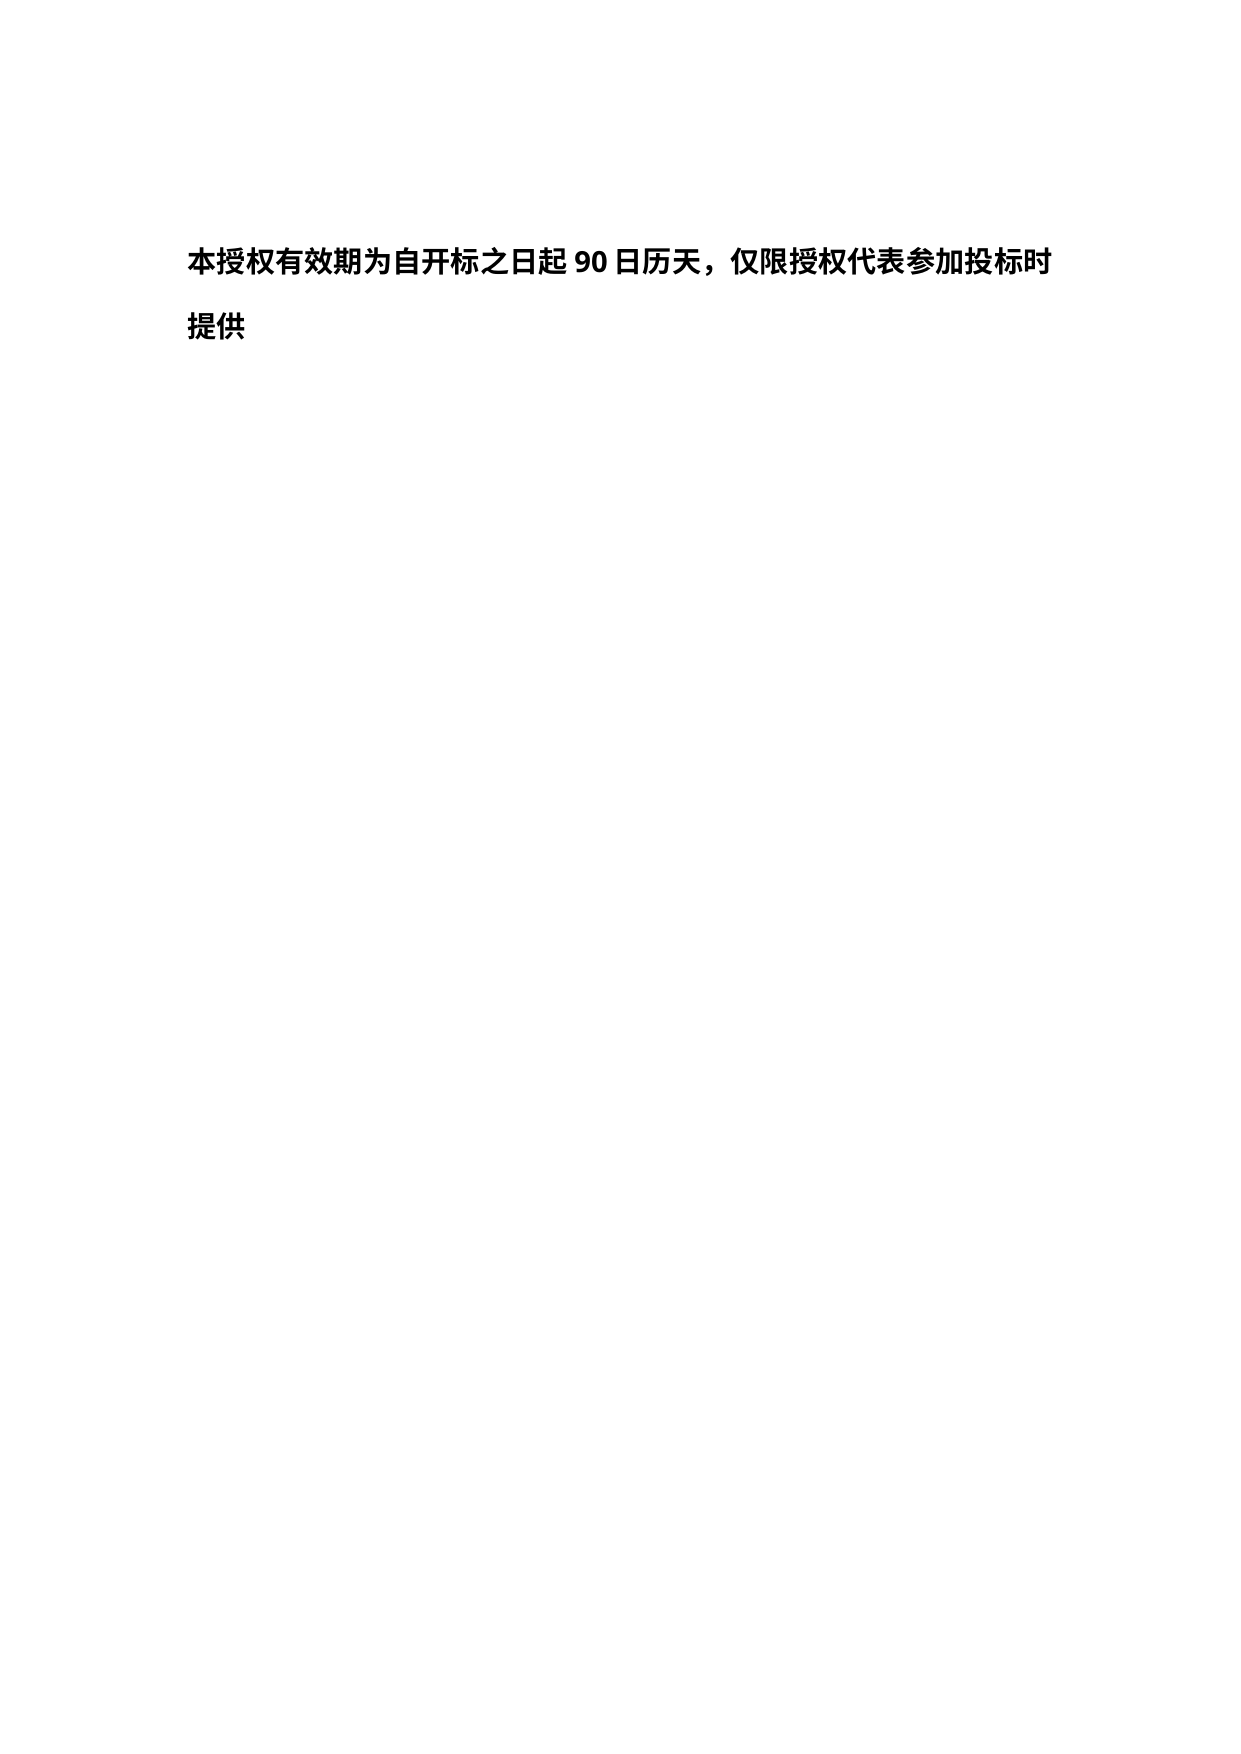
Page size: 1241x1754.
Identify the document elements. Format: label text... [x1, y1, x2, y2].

text 本授权有效期为自开标之日起90日历天，仅限授权代表参加投标时提供 [187, 227, 1053, 357]
